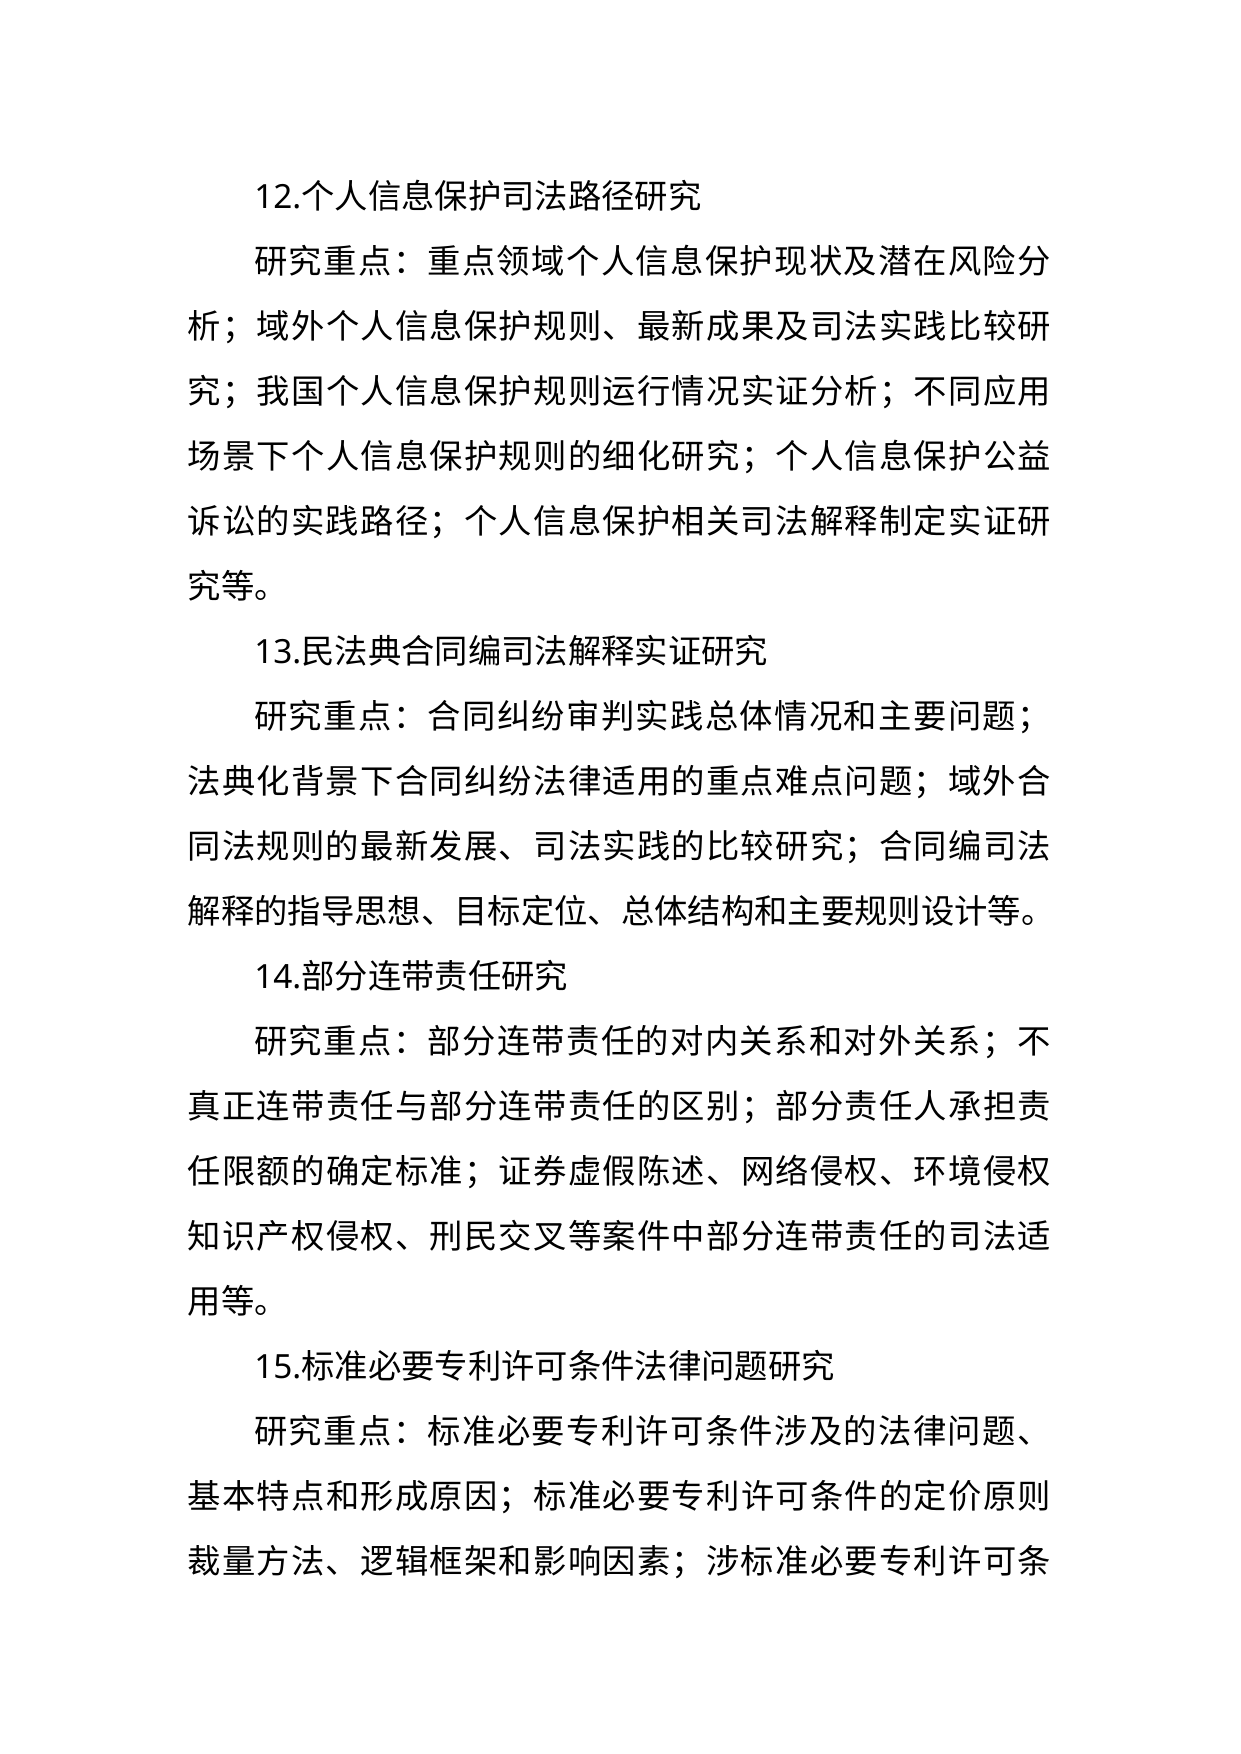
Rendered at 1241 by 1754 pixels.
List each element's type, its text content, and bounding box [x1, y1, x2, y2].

text 12.个人信息保护司法路径研究 [187, 162, 1053, 227]
text 研究重点：重点领域个人信息保护现状及潜在风险分析；域外个人信息保护规则、最新成果及司法实践比较研究；我国个人信息保护规则运行情况实证分析；不同应用场景下个人信息保护规则的细化研究；个人信息保护公益诉讼的实践路径；个人信息保护相关司法解释制定实证研究等。 [187, 227, 1053, 617]
text 15.标准必要专利许可条件法律问题研究 [187, 1332, 1053, 1397]
text 研究重点：部分连带责任的对内关系和对外关系；不真正连带责任与部分连带责任的区别；部分责任人承担责任限额的确定标准；证券虚假陈述、网络侵权、环境侵权、知识产权侵权、刑民交叉等案件中部分连带责任的司法适用等。 [187, 1007, 1053, 1332]
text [187, 1397, 1053, 1592]
text 研究重点：合同纠纷审判实践总体情况和主要问题；法典化背景下合同纠纷法律适用的重点难点问题；域外合同法规则的最新发展、司法实践的比较研究；合同编司法解释的指导思想、目标定位、总体结构和主要规则设计等。 [187, 682, 1053, 942]
text 13.民法典合同编司法解释实证研究 [187, 617, 1053, 682]
text 14.部分连带责任研究 [187, 942, 1053, 1007]
